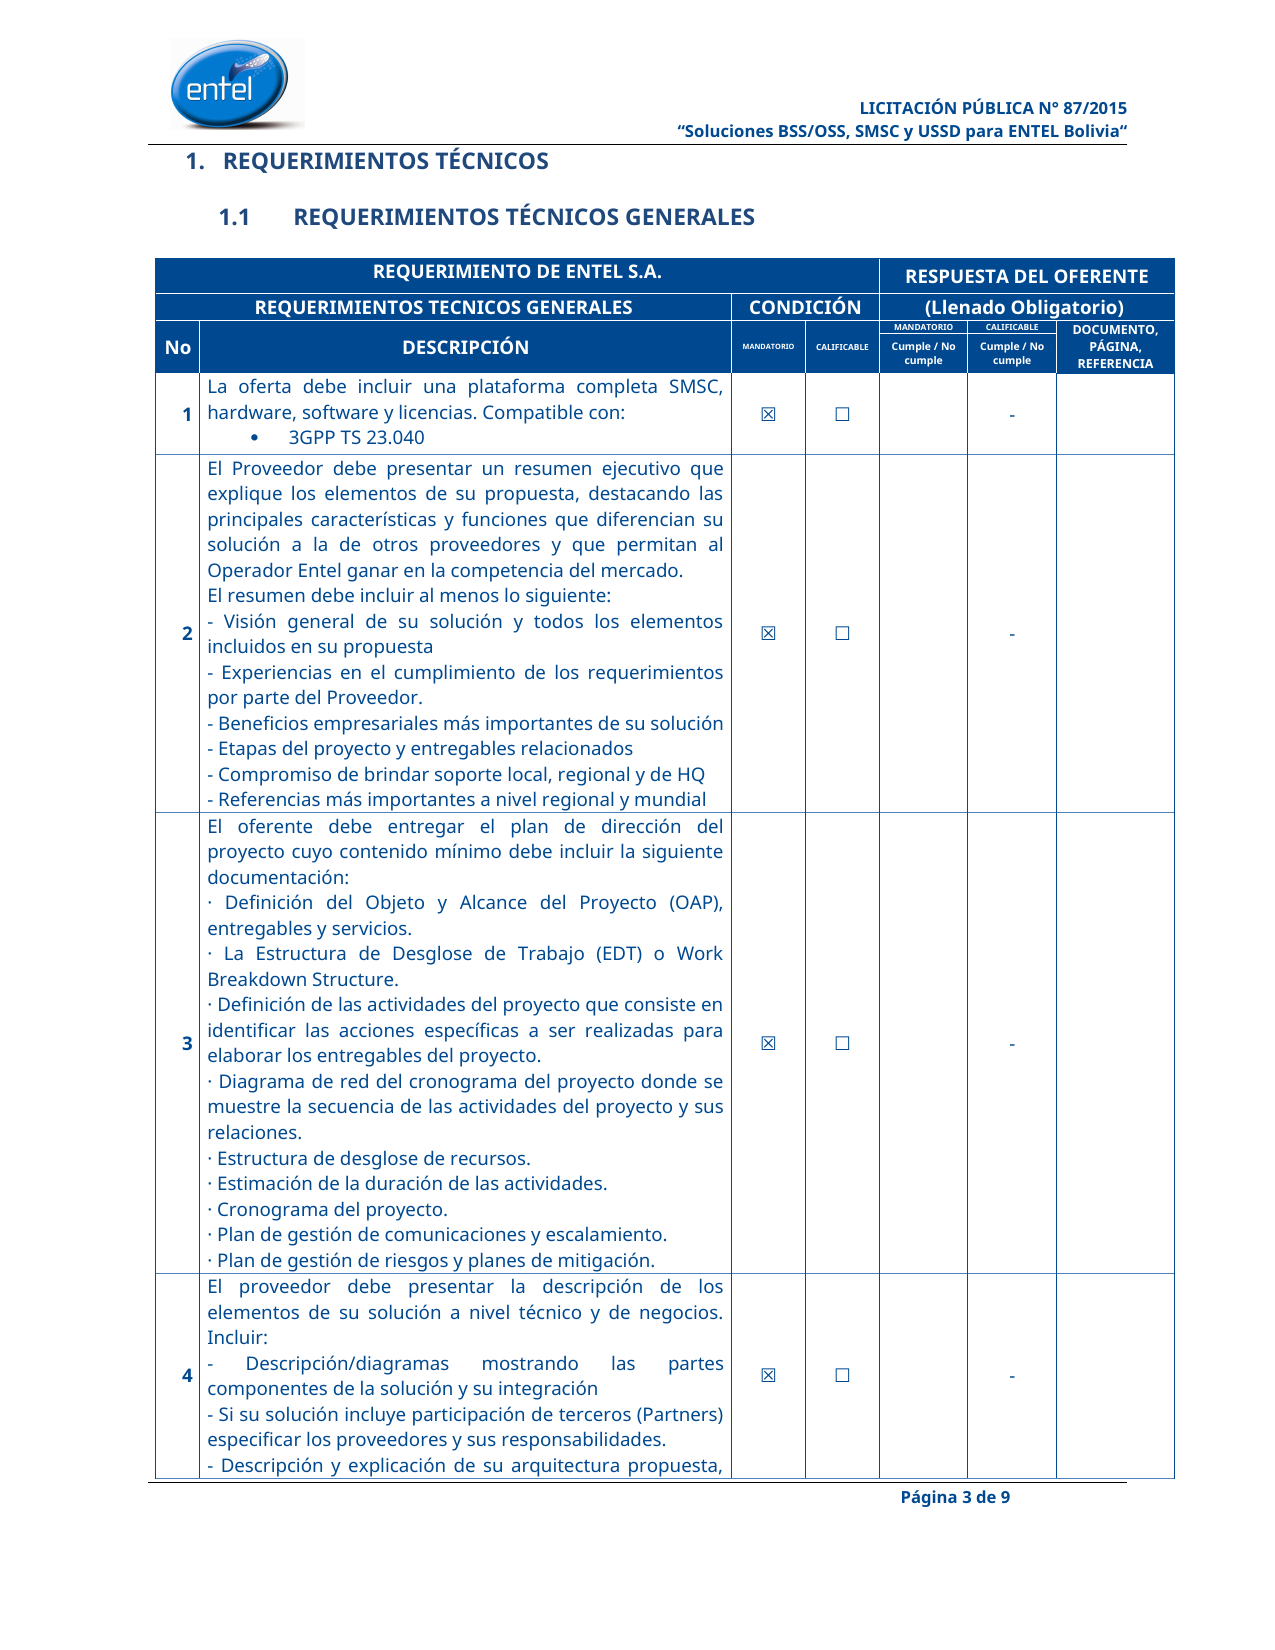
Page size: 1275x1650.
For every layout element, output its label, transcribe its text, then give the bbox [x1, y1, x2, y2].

table_cell [880, 374, 967, 454]
table_cell (Llenado Obligatorio) [880, 294, 1174, 320]
table_cell CALIFICABLE [806, 321, 879, 373]
table_cell REQUERIMIENTOS TECNICOS GENERALES [156, 294, 731, 320]
table_cell [1057, 374, 1174, 454]
table_cell [880, 455, 967, 812]
table_cell 2 [156, 455, 199, 812]
table_cell [1057, 455, 1174, 812]
table_cell - [968, 374, 1056, 454]
table_cell El Proveedor debe presentar un resumen ejecutivo que explique los elementos de su propuesta, destacando las principales características y funciones que diferencian su solución a la de otros proveedores y que permitan al Operador Entel ganar en la competencia del mercado. El resumen debe incluir al menos lo siguiente: - Visión general de su solución y todos los elementos incluidos en su propuesta - Experiencias en el cumplimiento de los requerimientos por parte del Proveedor. - Beneficios empresariales más importantes de su solución - Etapas del proyecto y entregables relacionados - Compromiso de brindar soporte local, regional y de HQ - Referencias más importantes a nivel regional y mundial [200, 455, 731, 812]
table_header REQUERIMIENTO DE ENTEL S.A. [156, 259, 879, 293]
list REQUERIMIENTOS TÉCNICOS [185, 145, 1127, 176]
table_cell [880, 1274, 967, 1478]
picture [170, 38, 305, 130]
table_header RESPUESTA DEL OFERENTE [880, 259, 1174, 293]
table_cell Cumple / No cumple [968, 334, 1056, 373]
table_cell - [968, 455, 1056, 812]
table_cell [1057, 813, 1174, 1272]
table_cell 1 [156, 374, 199, 454]
table_cell 4 [156, 1274, 199, 1478]
table_cell - [968, 1274, 1056, 1478]
table_cell Cumple / No cumple [880, 334, 967, 373]
table_cell [880, 813, 967, 1272]
table_cell MANDATORIO [732, 321, 805, 373]
table_cell CONDICIÓN [732, 294, 879, 320]
table_cell DOCUMENTO, PÁGINA, REFERENCIA [1057, 321, 1174, 373]
table_cell La oferta debe incluir una plataforma completa SMSC, hardware, software y licencias. Compatible con: 3GPP TS 23.040 [200, 374, 731, 454]
table_cell - [968, 813, 1056, 1272]
table_cell No [156, 321, 199, 373]
table_cell 3 [156, 813, 199, 1272]
table_cell El oferente debe entregar el plan de dirección del proyecto cuyo contenido mínimo debe incluir la siguiente documentación: · Definición del Objeto y Alcance del Proyecto (OAP), entregables y servicios. · La Estructura de Desglose de Trabajo (EDT) o Work Breakdown Structure. · Definición de las actividades del proyecto que consiste en identificar las acciones específicas a ser realizadas para elaborar los entregables del proyecto. · Diagrama de red del cronograma del proyecto donde se muestre la secuencia de las actividades del proyecto y sus relaciones. · Estructura de desglose de recursos. · Estimación de la duración de las actividades. · Cronograma del proyecto. · Plan de gestión de comunicaciones y escalamiento. · Plan de gestión de riesgos y planes de mitigación. [200, 813, 731, 1272]
list REQUERIMIENTOS TÉCNICOS GENERALES [218, 201, 1127, 233]
table_cell [1057, 1274, 1174, 1478]
table_cell DESCRIPCIÓN [200, 321, 731, 373]
